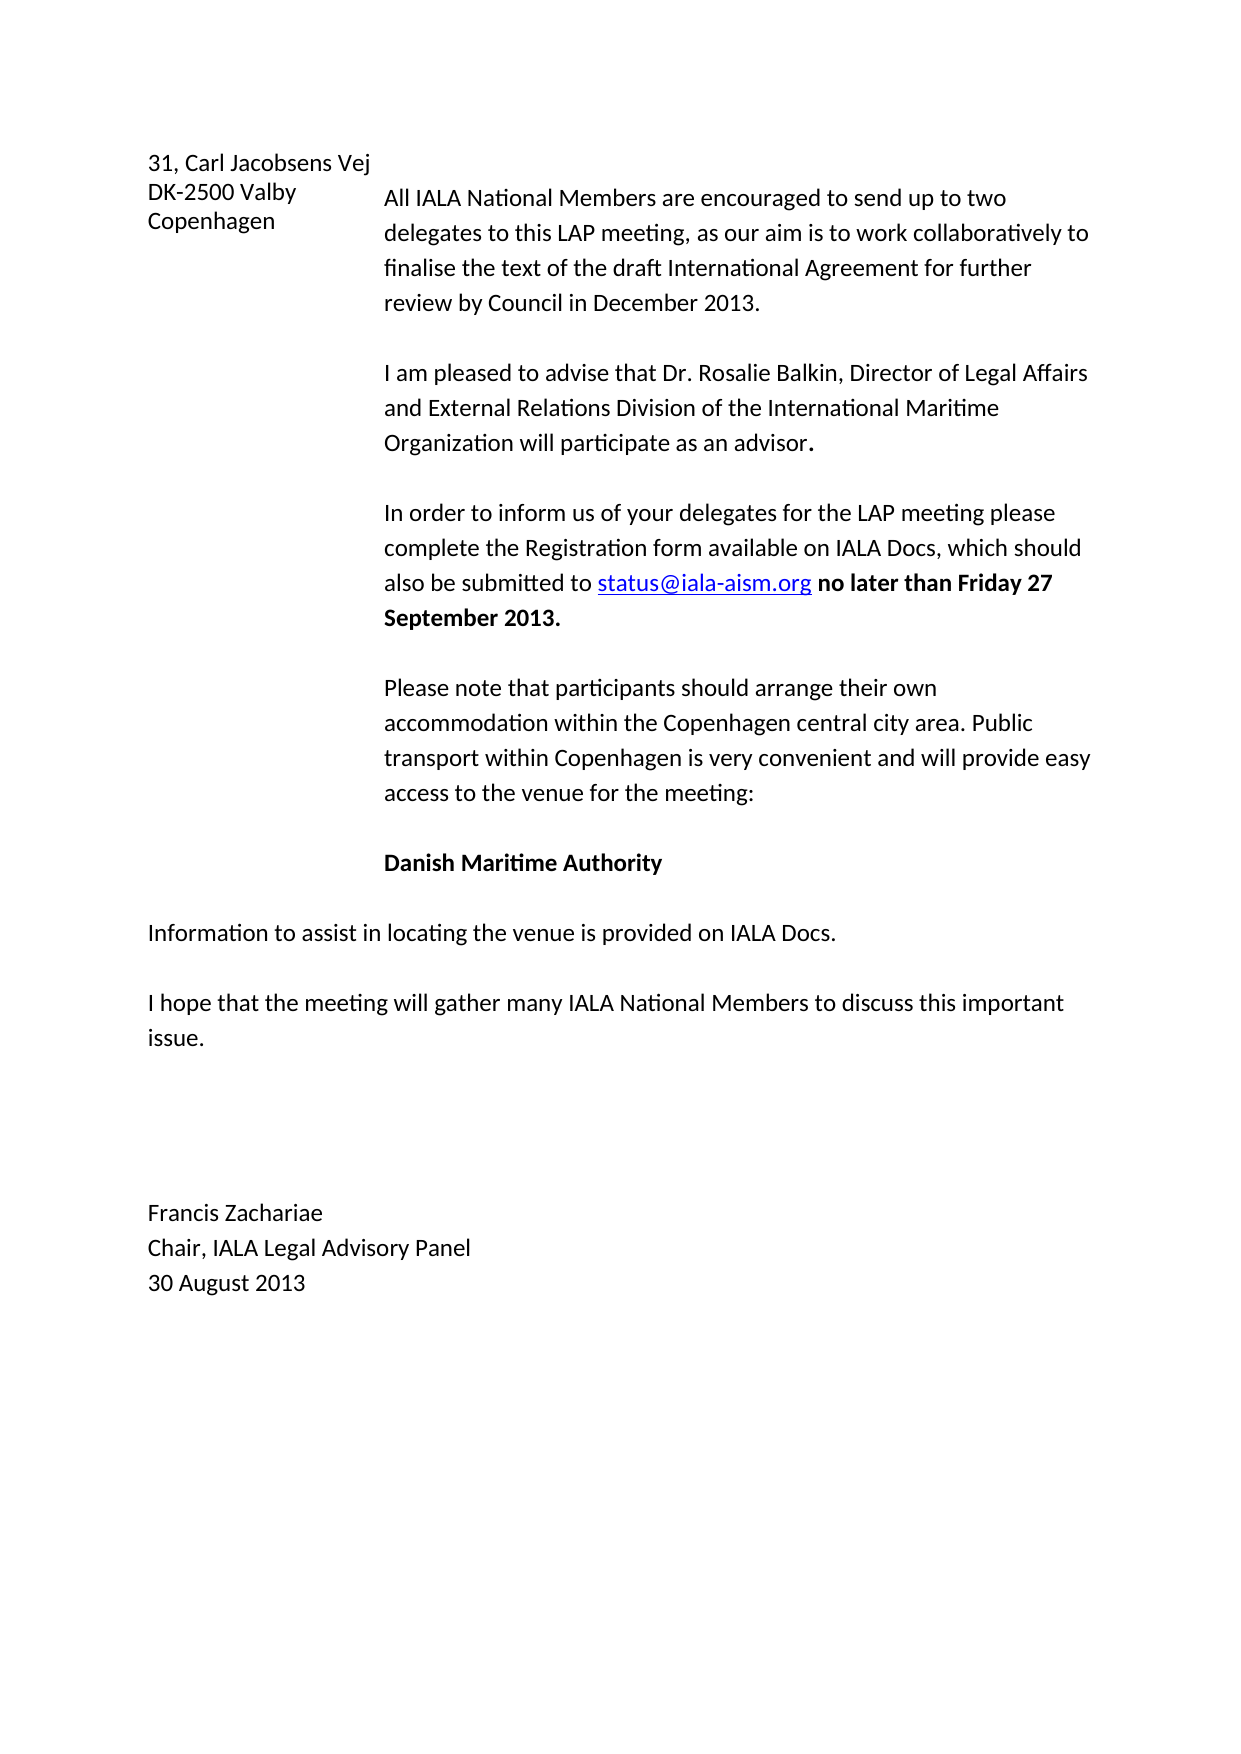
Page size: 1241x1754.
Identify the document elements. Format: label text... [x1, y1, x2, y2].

text All IALA National Members are encouraged to send up to two delegates to this LAP meeting, as our aim is to work collaboratively to finalise the text of the draft International Agreement for further review by Council in December 2013. [148, 183, 1093, 318]
text I am pleased to advise that Dr. Rosalie Balkin, Director of Legal Affairs and External Relations Division of the International Maritime Organization will participate as an advisor. [148, 358, 1093, 458]
text 30 August 2013 [148, 1268, 1093, 1298]
text I hope that the meeting will gather many IALA National Members to discuss this important issue. [148, 988, 1093, 1053]
text DK-2500 Valby Copenhagen [148, 177, 384, 235]
text Danish Maritime Authority [148, 848, 1093, 878]
text In order to inform us of your delegates for the LAP meeting please complete the Registration form available on IALA Docs, which should also be submitted to status@iala-aism.org no later than Friday 27 September 2013. [148, 498, 1093, 633]
text Francis Zachariae [148, 1198, 1093, 1228]
text Please note that participants should arrange their own accommodation within the Copenhagen central city area. Public transport within Copenhagen is very convenient and will provide easy access to the venue for the meeting: [148, 673, 1093, 808]
text Information to assist in locating the venue is provided on IALA Docs. [148, 918, 1093, 948]
text Chair, IALA Legal Advisory Panel [148, 1233, 1093, 1263]
text 31, Carl Jacobsens Vej [148, 148, 384, 177]
